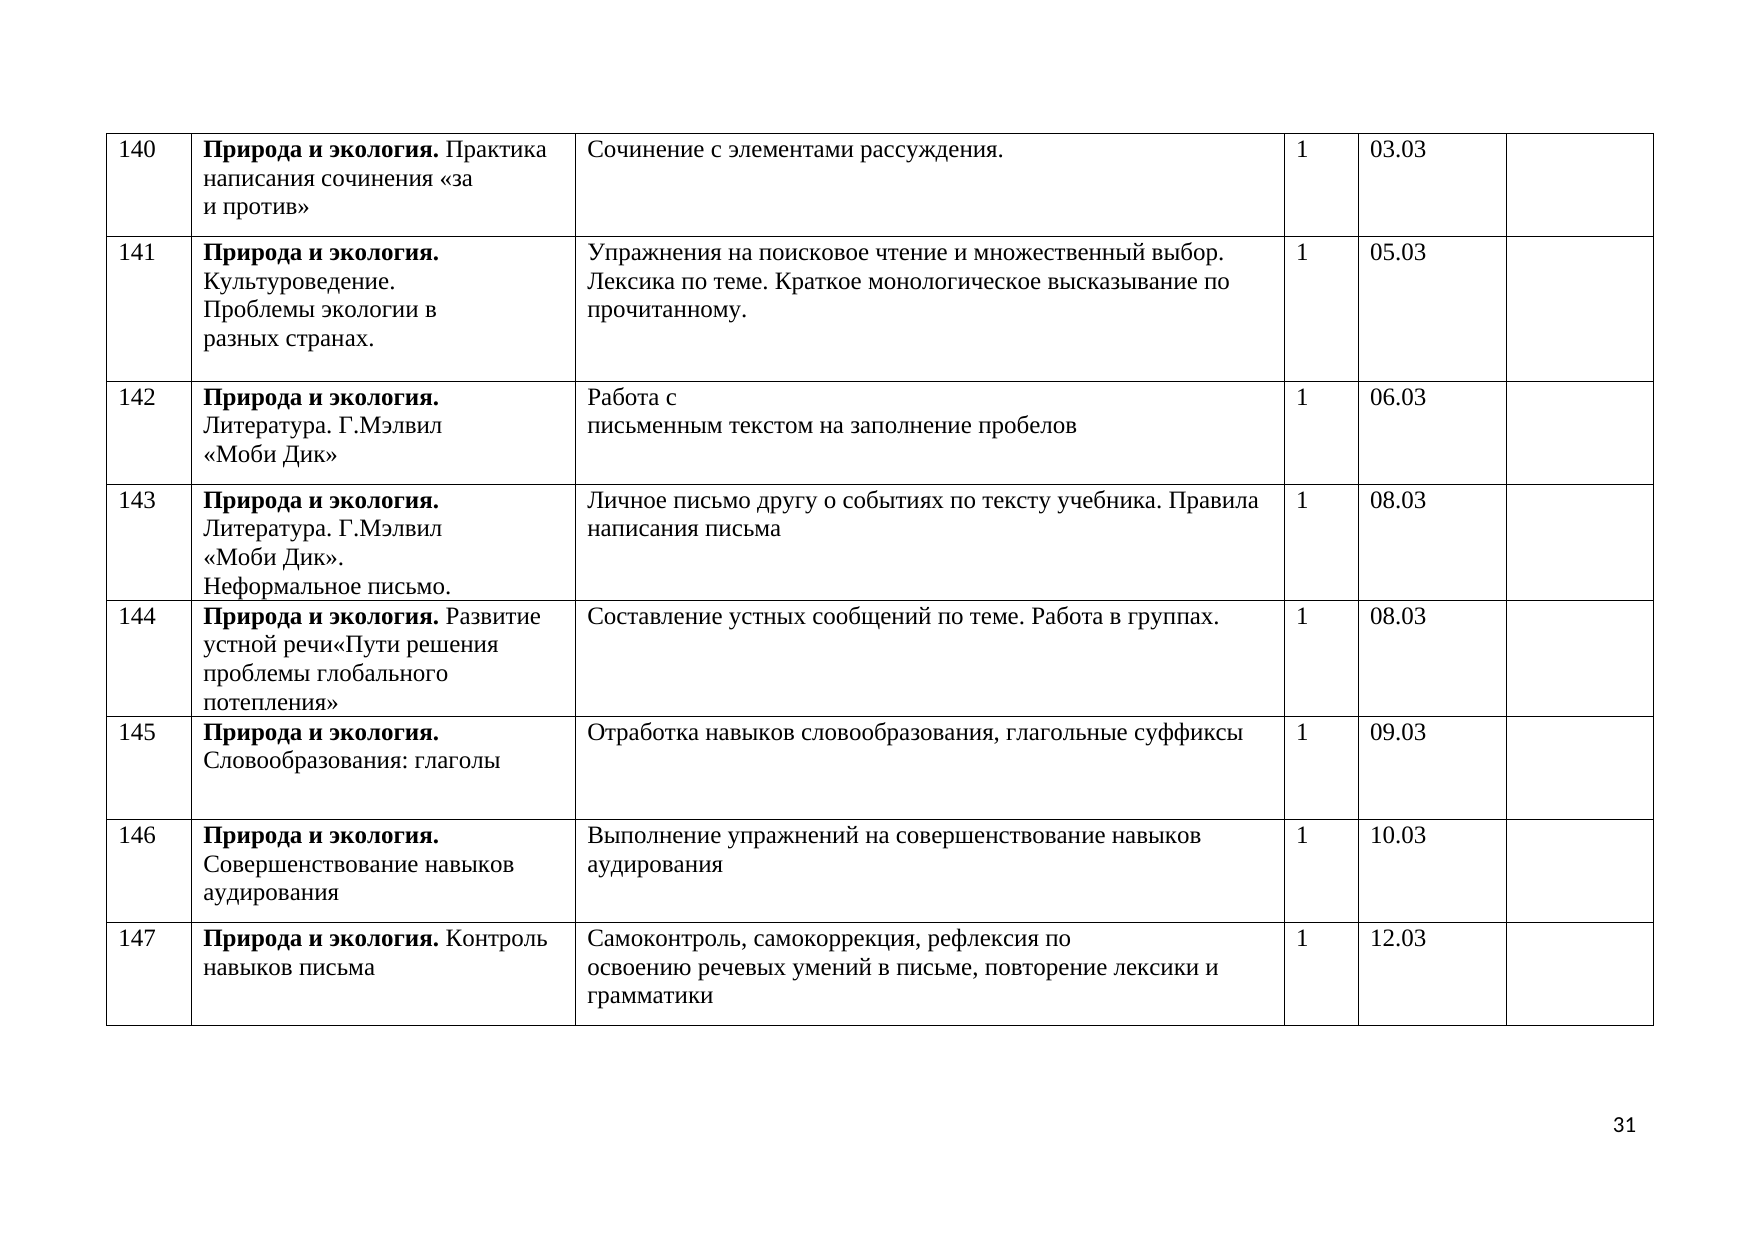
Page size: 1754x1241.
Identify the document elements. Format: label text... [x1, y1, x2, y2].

table_cell 05.03 [1359, 237, 1506, 381]
table_cell Самоконтроль, самокоррекция, рефлексия по освоению речевых умений в письме, повторение лексики и грамматики [576, 923, 1284, 1025]
table_cell 147 [107, 923, 191, 1025]
table_cell 141 [107, 237, 191, 381]
table_cell 08.03 [1359, 485, 1506, 600]
table_cell 1 [1285, 237, 1358, 381]
table_cell [1507, 134, 1653, 236]
table_cell 140 [107, 134, 191, 236]
table_cell 12.03 [1359, 923, 1506, 1025]
table_cell 144 [107, 601, 191, 716]
table_cell Составление устных сообщений по теме. Работа в группах. [576, 601, 1284, 716]
table_cell Природа и экология. Культуроведение. Проблемы экологии в разных странах. [192, 237, 575, 381]
table_cell 03.03 [1359, 134, 1506, 236]
table_cell [1507, 717, 1653, 819]
table_cell 142 [107, 382, 191, 484]
table_cell Выполнение упражнений на совершенствование навыков аудирования [576, 820, 1284, 922]
table_cell [1507, 237, 1653, 381]
table_cell Сочинение с элементами рассуждения. [576, 134, 1284, 236]
table_cell Работа с письменным текстом на заполнение пробелов [576, 382, 1284, 484]
table_cell [1507, 601, 1653, 716]
table_cell 1 [1285, 820, 1358, 922]
table_cell Природа и экология. Контроль навыков письма [192, 923, 575, 1025]
table_cell 1 [1285, 382, 1358, 484]
table_cell 146 [107, 820, 191, 922]
table_cell 08.03 [1359, 601, 1506, 716]
table_cell 1 [1285, 601, 1358, 716]
table_cell Природа и экология. Литература. Г.Мэлвил «Моби Дик» [192, 382, 575, 484]
table_cell Отработка навыков словообразования, глагольные суффиксы [576, 717, 1284, 819]
table_cell Упражнения на поисковое чтение и множественный выбор. Лексика по теме. Краткое монологическое высказывание по прочитанному. [576, 237, 1284, 381]
table_cell Природа и экология. Развитие устной речи«Пути решения проблемы глобального потепления» [192, 601, 575, 716]
table_cell 06.03 [1359, 382, 1506, 484]
table_cell 145 [107, 717, 191, 819]
table_cell 1 [1285, 485, 1358, 600]
table_cell Природа и экология. Литература. Г.Мэлвил «Моби Дик». Неформальное письмо. [192, 485, 575, 600]
table_cell 10.03 [1359, 820, 1506, 922]
table_cell Природа и экология. Совершенствование навыков аудирования [192, 820, 575, 922]
table_cell Природа и экология. Словообразования: глаголы [192, 717, 575, 819]
table_cell 1 [1285, 717, 1358, 819]
table_cell Природа и экология. Практика написания сочинения «за и против» [192, 134, 575, 236]
table_cell [1507, 820, 1653, 922]
table_cell Личное письмо другу о событиях по тексту учебника. Правила написания письма [576, 485, 1284, 600]
table_cell [1507, 485, 1653, 600]
table_cell 09.03 [1359, 717, 1506, 819]
table_cell 143 [107, 485, 191, 600]
table_cell 1 [1285, 134, 1358, 236]
table_cell 1 [1285, 923, 1358, 1025]
table_cell [1507, 382, 1653, 484]
table_cell [1507, 923, 1653, 1025]
